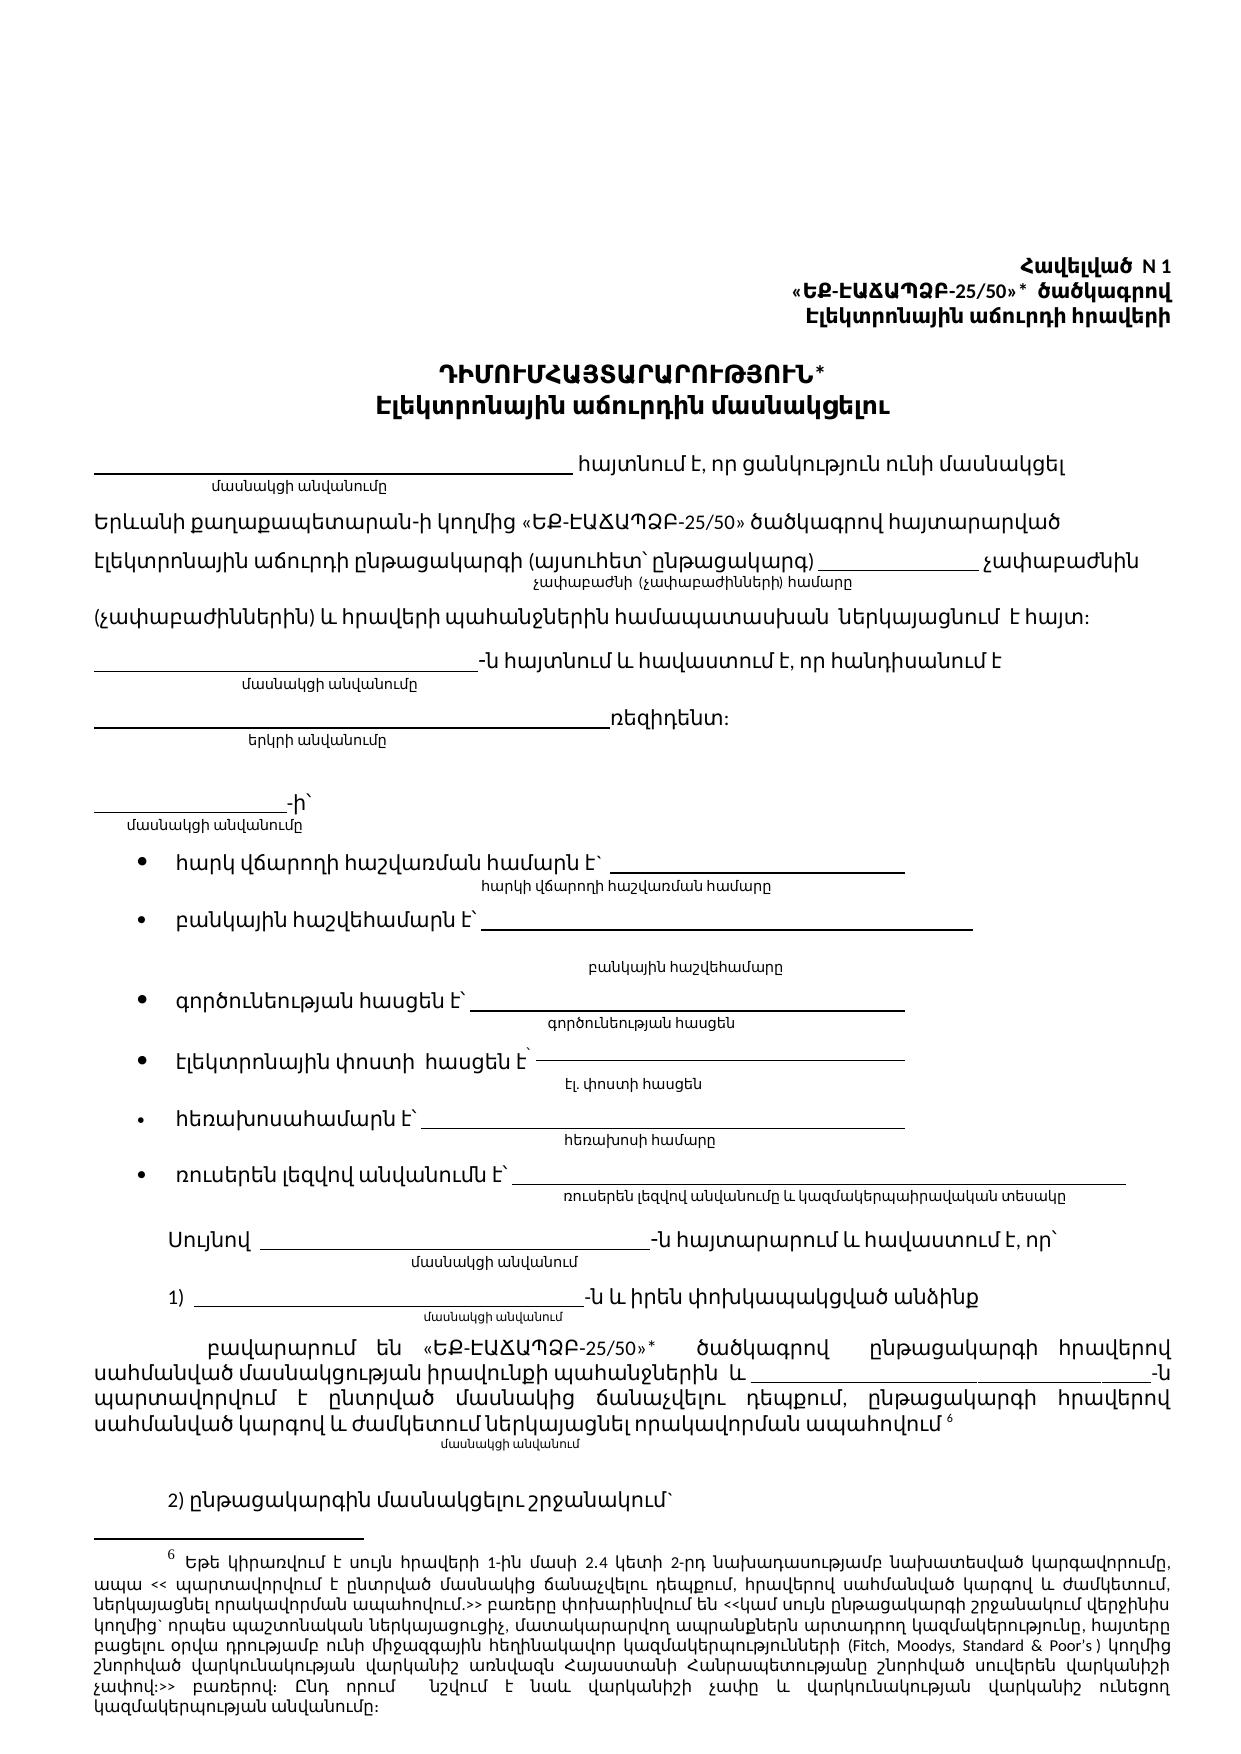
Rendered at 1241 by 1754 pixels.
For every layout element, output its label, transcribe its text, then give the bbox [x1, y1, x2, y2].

text հայտնում է, որ ցանկություն ունի մասնակցել [94, 451, 1171, 477]
text երկրի անվանումը [94, 731, 1171, 762]
text բավարարում են «ԵՔ-ԷԱՃԱՊՁԲ-25/50»* ծածկագրով ընթացակարգի հրավերով սահմանված մասնակցության իրավունքի պահանջներին և -ն պարտավորվում է ընտրված մասնակից ճանաչվելու դեպքում, ընթացակարգի հրավերով սահմանված կարգով և ժամկետում ներկայացնել որակավորման ապահովում [94, 1335, 1171, 1436]
text -ն հայտնում և հավաստում է, որ հանդիսանում է [94, 644, 1171, 675]
text հեռախոսի համարը [462, 1131, 1171, 1162]
text հարկի վճարողի հաշվառման համարը [94, 877, 1171, 907]
text (չափաբաժիններին) և հրավերի պահանջներին համապատասխան ներկայացնում է հայտ: [94, 604, 1171, 629]
text ռուսերեն լեզվով անվանումը և կազմակերպաիրավական տեսակը [94, 1187, 1171, 1218]
list հեռախոսահամարն է՝ [138, 1106, 1171, 1131]
list ռուսերեն լեզվով անվանումն է՝ [138, 1162, 1171, 1187]
text բանկային հաշվեհամարը [94, 958, 1171, 989]
text մասնակցի անվանումը [94, 477, 1171, 507]
text Երևանի քաղաքապետարան-ի կողմից «ԵՔ-ԷԱՃԱՊՁԲ-25/50» ծածկագրով հայտարարված [94, 507, 1171, 535]
text ԴԻՄՈՒՄՀԱՅՏԱՐԱՐՈՒԹՅՈՒՆ* [94, 360, 1171, 390]
text Սույնով -ն հայտարարում և հավաստում է, որ՝ [94, 1223, 1171, 1253]
list բանկային հաշվեհամարն է՝ [138, 907, 1171, 958]
subtitle Էլեկտրոնային աճուրդին մասնակցելու [94, 390, 1171, 421]
text մասնակցի անվանում [94, 1436, 1171, 1462]
text մասնակցի անվանում [94, 1253, 1171, 1284]
text մասնակցի անվանումը [94, 675, 1171, 706]
text 1) -ն և իրեն փոխկապակցված անձինք [94, 1284, 1171, 1309]
list գործունեության հասցեն է՝ [138, 989, 1171, 1014]
text «ԵՔ-ԷԱՃԱՊՁԲ-25/50»* ծածկագրով [94, 278, 1171, 304]
text էլեկտրոնային աճուրդի ընթացակարգի (այսուհետ՝ ընթացակարգ) չափաբաժնին [94, 548, 1171, 573]
text -ի՝ [94, 790, 1171, 816]
text ռեզիդենտ: [94, 706, 1171, 731]
text Էլեկտրոնային աճուրդի հրավերի [94, 304, 1171, 329]
text Հավելված N 1 [94, 253, 1171, 278]
text մասնակցի անվանումը [94, 816, 1171, 846]
text չափաբաժնի (չափաբաժինների) համարը [94, 573, 1171, 604]
text գործունեության հասցեն [94, 1014, 1171, 1045]
list հարկ վճարողի հաշվառման համարն է` [138, 846, 1171, 877]
text մասնակցի անվանում [94, 1309, 1171, 1335]
list էլեկտրոնային փոստի հասցեն է՝ [138, 1045, 1171, 1075]
text 2) ընթացակարգին մասնակցելու շրջանակում` [94, 1487, 1171, 1513]
text էլ. փոստի հասցեն [94, 1075, 1171, 1106]
